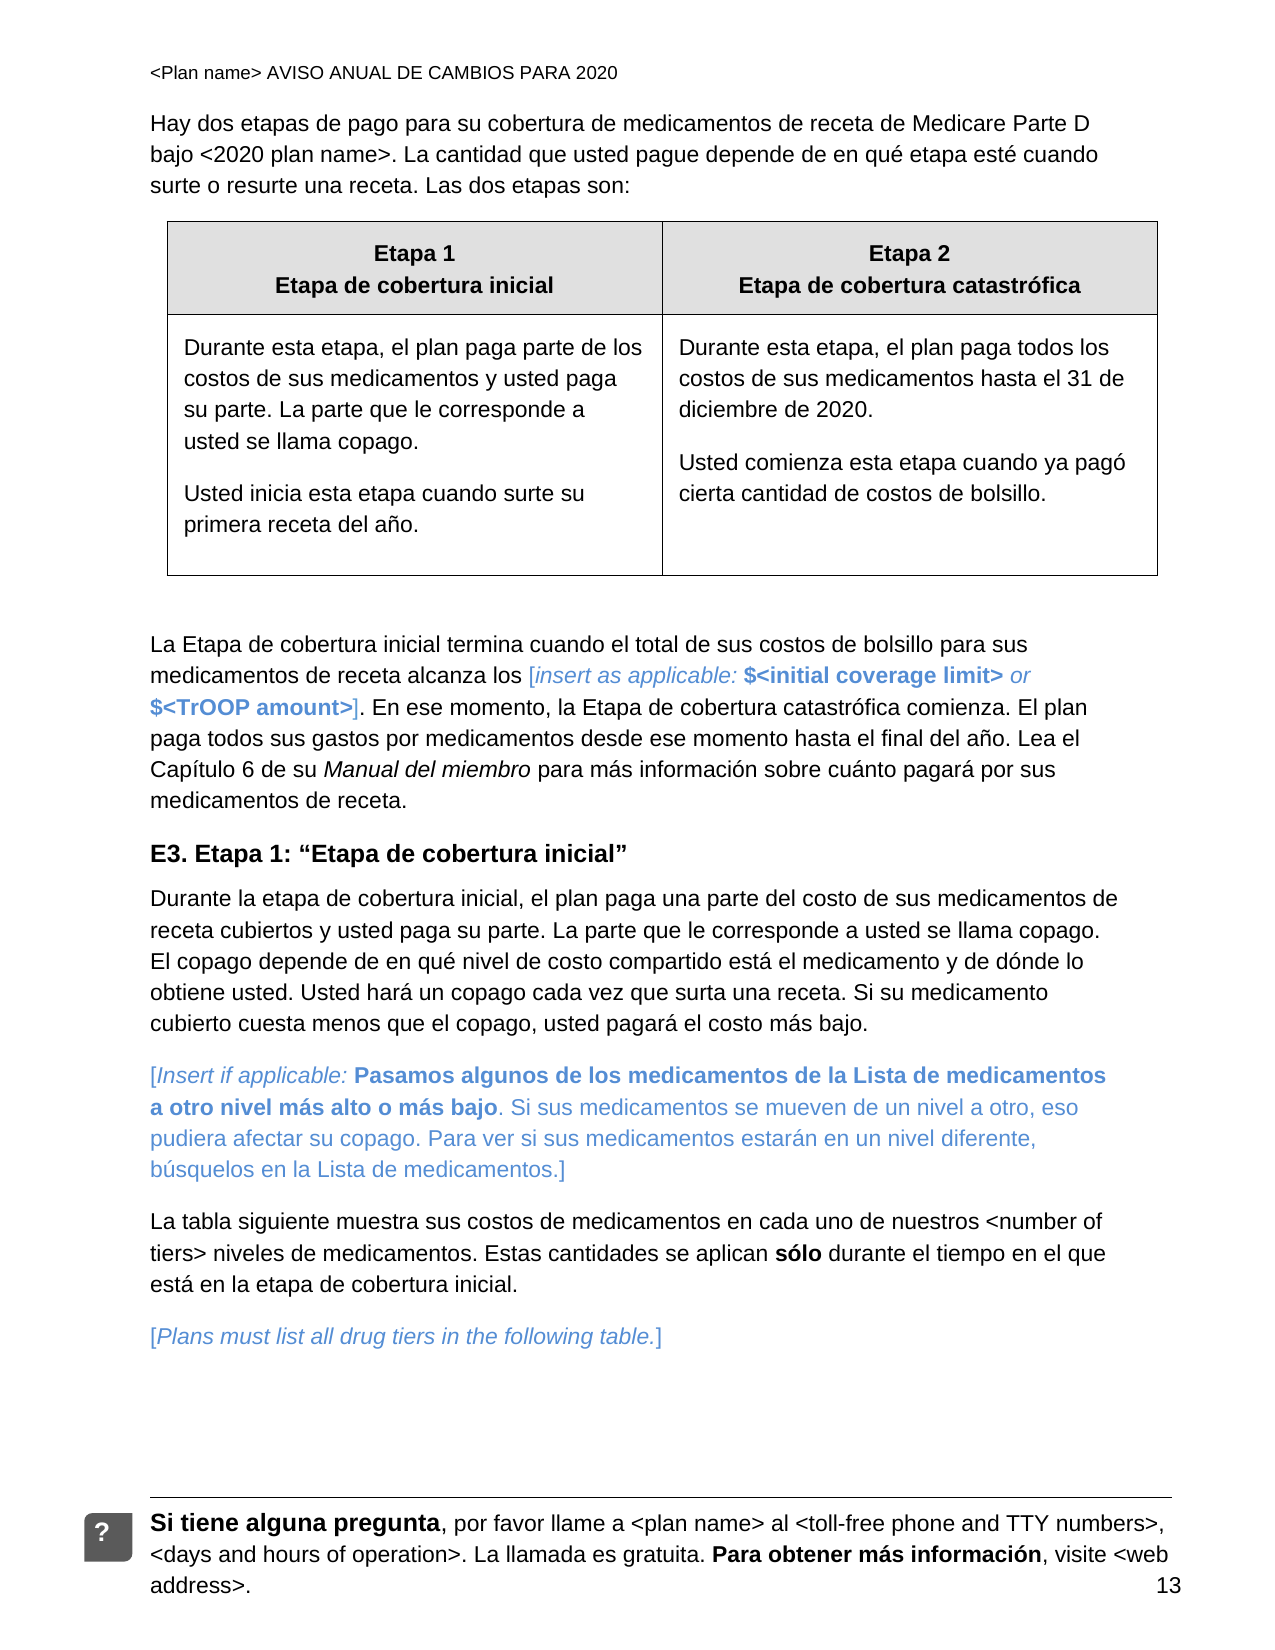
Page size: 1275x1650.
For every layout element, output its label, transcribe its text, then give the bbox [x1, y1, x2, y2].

subtitle E3. Etapa 1: “Etapa de cobertura inicial” [150, 836, 1050, 869]
table_header Etapa 2 Etapa de cobertura catastrófica [663, 222, 1157, 314]
text Durante la etapa de cobertura inicial, el plan paga una parte del costo de sus medicamentos de receta cubiertos y usted paga su parte. La parte que le corresponde a usted se llama copago. El copago depende de en qué nivel de costo compartido está el medicamento y de dónde lo obtiene usted. Usted hará un copago cada vez que surta una receta. Si su medicamento cubierto cuesta menos que el copago, usted pagará el costo más bajo. [150, 882, 1125, 1038]
table_header Etapa 1 Etapa de cobertura inicial [168, 222, 662, 314]
table_cell Durante esta etapa, el plan paga todos los costos de sus medicamentos hasta el 31 de diciembre de 2020. Usted comienza esta etapa cuando ya pagó cierta cantidad de costos de bolsillo. [663, 315, 1157, 574]
text Hay dos etapas de pago para su cobertura de medicamentos de receta de Medicare Parte D bajo <2020 plan name>. La cantidad que usted pague depende de en qué etapa esté cuando surte o resurte una receta. Las dos etapas son: [150, 106, 1125, 200]
text [Insert if applicable: Pasamos algunos de los medicamentos de la Lista de medicamentos a otro nivel más alto o más bajo. Si sus medicamentos se mueven de un nivel a otro, eso pudiera afectar su copago. Para ver si sus medicamentos estarán en un nivel diferente, búsquelos en la Lista de medicamentos.] [150, 1059, 1125, 1184]
text La tabla siguiente muestra sus costos de medicamentos en cada uno de nuestros <number of tiers> niveles de medicamentos. Estas cantidades se aplican sólo durante el tiempo en el que está en la etapa de cobertura inicial. [150, 1205, 1125, 1298]
text La Etapa de cobertura inicial termina cuando el total de sus costos de bolsillo para sus medicamentos de receta alcanza los [insert as applicable: $<initial coverage limit> or $<TrOOP amount>]. En ese momento, la Etapa de cobertura catastrófica comienza. El plan paga todos sus gastos por medicamentos desde ese momento hasta el final del año. Lea el Capítulo 6 de su Manual del miembro para más información sobre cuánto pagará por sus medicamentos de receta. [150, 628, 1125, 815]
text [Plans must list all drug tiers in the following table.] [150, 1319, 1125, 1351]
table_cell Durante esta etapa, el plan paga parte de los costos de sus medicamentos y usted paga su parte. La parte que le corresponde a usted se llama copago. Usted inicia esta etapa cuando surte su primera receta del año. [168, 315, 662, 574]
